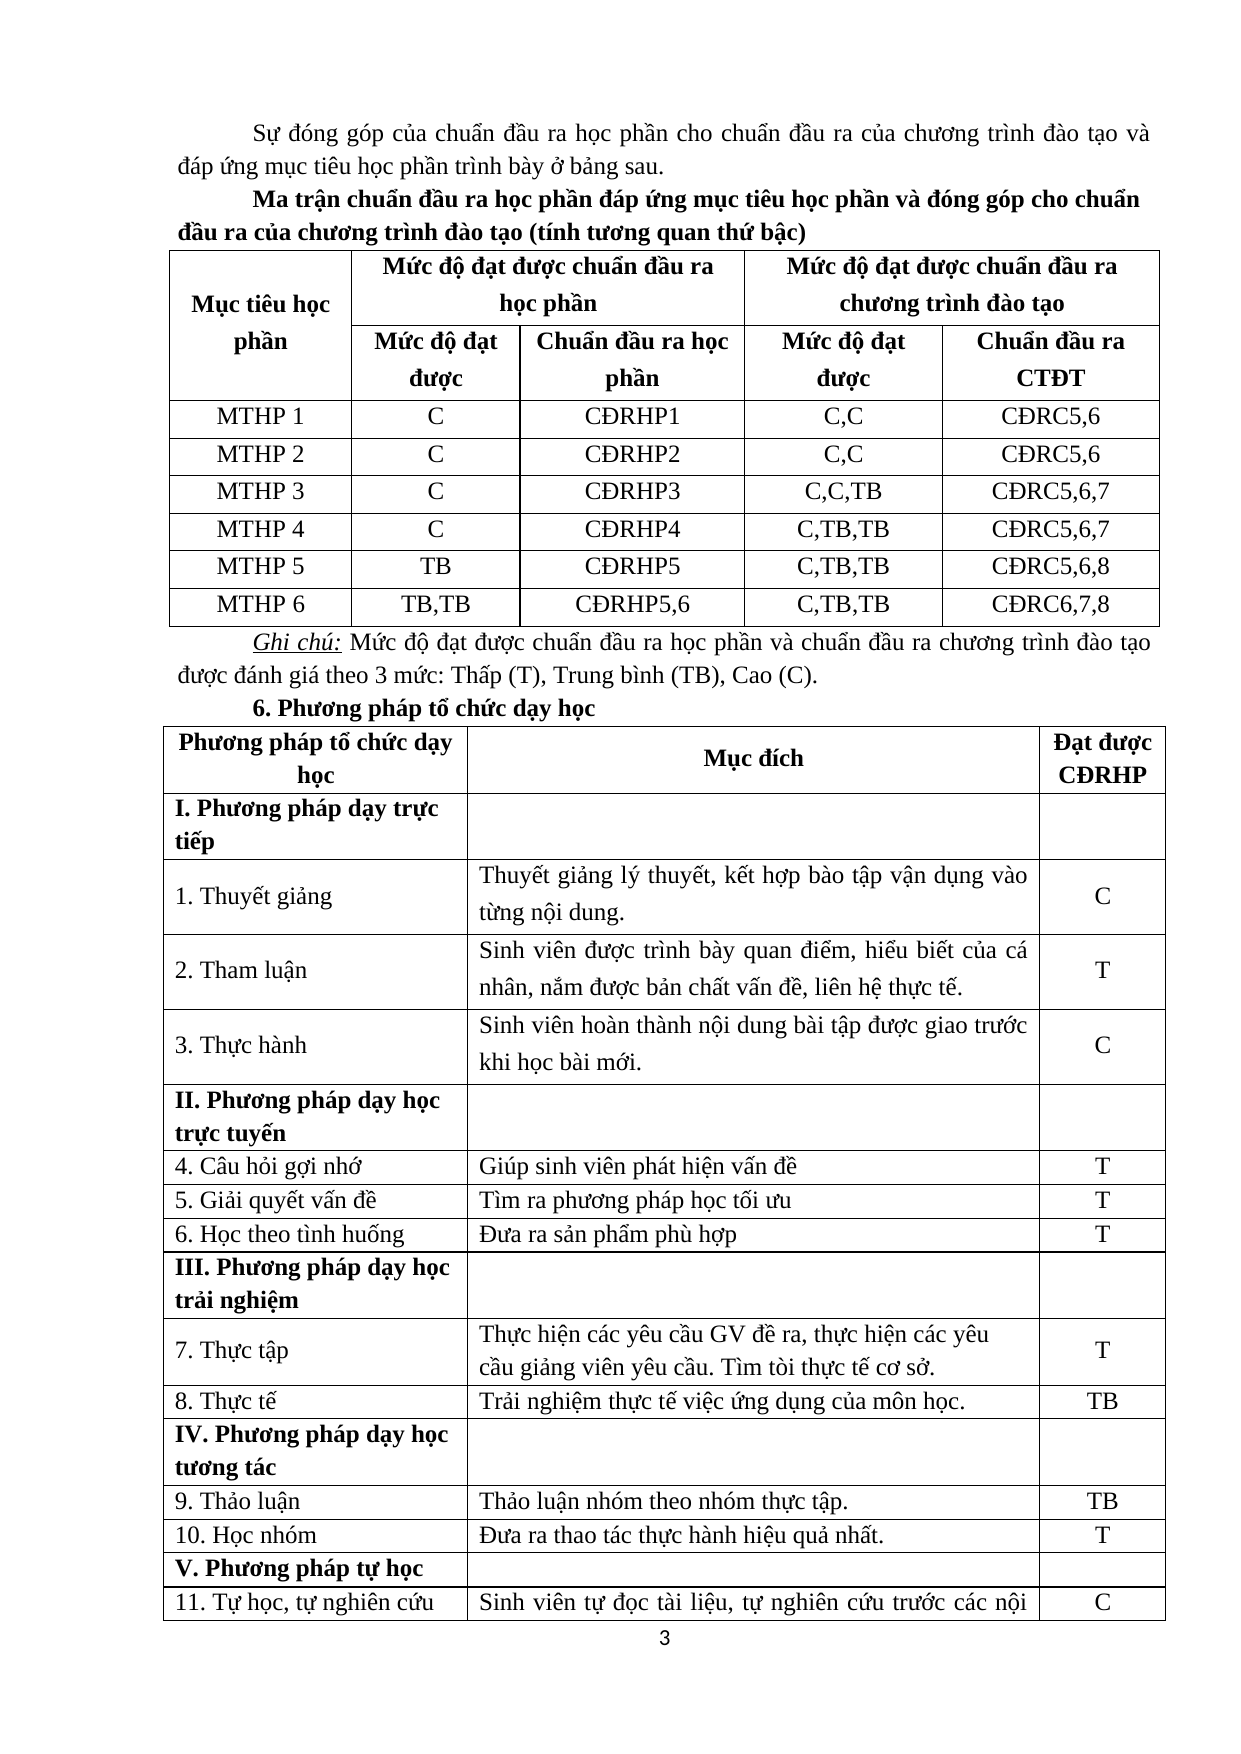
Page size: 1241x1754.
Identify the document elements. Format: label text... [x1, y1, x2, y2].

table_header Mức độ đạt được chuẩn đầu ra chương trình đào tạo [745, 251, 1159, 325]
table_cell C,C [745, 439, 942, 475]
table_cell TB [352, 551, 519, 588]
table_cell [1040, 1253, 1165, 1318]
table_cell Thực hiện các yêu cầu GV đề ra, thực hiện các yêu cầu giảng viên yêu cầu. Tìm tòi thực tế cơ sở. [468, 1319, 1039, 1385]
table_cell CĐRHP2 [521, 439, 744, 475]
table_cell C [1040, 860, 1165, 934]
table_header Mức độ đạt được chuẩn đầu ra học phần [352, 251, 744, 325]
table_cell C [352, 401, 519, 438]
text Sự đóng góp của chuẩn đầu ra học phần cho chuẩn đầu ra của chương trình đào tạo và đáp ứng mục tiêu học phần trình bày ở bảng sau. [177, 118, 1152, 180]
table_cell MTHP 4 [170, 514, 351, 550]
table_cell CĐRC5,6 [943, 401, 1159, 438]
table_cell [468, 1253, 1039, 1318]
table_cell Tìm ra phương pháp học tối ưu [468, 1185, 1039, 1218]
table_cell T [1040, 1520, 1165, 1552]
table_cell [1040, 1419, 1165, 1485]
table_cell Mức độ đạt được [352, 326, 519, 400]
table_cell 9. Thảo luận [164, 1486, 467, 1519]
table_cell C,TB,TB [745, 514, 942, 550]
table_cell MTHP 6 [170, 589, 351, 626]
table_cell CĐRC5,6,7 [943, 514, 1159, 550]
table_cell [1040, 794, 1165, 859]
table_cell T [1040, 1219, 1165, 1251]
table_cell TB [1040, 1386, 1165, 1418]
table_cell C,TB,TB [745, 551, 942, 588]
table_cell [468, 794, 1039, 859]
table_cell Đưa ra sản phẩm phù hợp [468, 1219, 1039, 1251]
table_cell [1040, 1553, 1165, 1586]
table_cell V. Phương pháp tự học [164, 1553, 467, 1586]
table_cell Đưa ra thao tác thực hành hiệu quả nhất. [468, 1520, 1039, 1552]
table_cell C [352, 476, 519, 513]
table_cell C [1040, 1588, 1165, 1620]
table_cell CĐRHP3 [521, 476, 744, 513]
table_cell I. Phương pháp dạy trực tiếp [164, 794, 467, 859]
table_cell [1040, 1085, 1165, 1150]
table_cell 3. Thực hành [164, 1010, 467, 1084]
table_cell C,C,TB [745, 476, 942, 513]
table_cell [468, 1553, 1039, 1586]
table_cell Sinh viên hoàn thành nội dung bài tập được giao trước khi học bài mới. [468, 1010, 1039, 1084]
table_cell CĐRHP4 [521, 514, 744, 550]
table_cell Trải nghiệm thực tế việc ứng dụng của môn học. [468, 1386, 1039, 1418]
table_cell Thảo luận nhóm theo nhóm thực tập. [468, 1486, 1039, 1519]
table_cell CĐRHP5,6 [521, 589, 744, 626]
table_cell MTHP 5 [170, 551, 351, 588]
table_cell 11. Tự học, tự nghiên cứu [164, 1588, 467, 1620]
table_cell Thuyết giảng lý thuyết, kết hợp bào tập vận dụng vào từng nội dung. [468, 860, 1039, 934]
text 6. Phương pháp tổ chức dạy học [177, 693, 1152, 721]
table_header Phương pháp tổ chức dạy học [164, 727, 467, 792]
table_cell MTHP 2 [170, 439, 351, 475]
table_cell Chuẩn đầu ra học phần [521, 326, 744, 400]
table_cell IV. Phương pháp dạy học tương tác [164, 1419, 467, 1485]
table_header Mục tiêu học phần [170, 251, 351, 400]
table_cell MTHP 3 [170, 476, 351, 513]
text Ghi chú: Mức độ đạt được chuẩn đầu ra học phần và chuẩn đầu ra chương trình đào tạo được đánh giá theo 3 mức: Thấp (T), Trung bình (TB), Cao (C). [177, 627, 1152, 688]
table_cell 10. Học nhóm [164, 1520, 467, 1552]
table_cell CĐRHP1 [521, 401, 744, 438]
table_cell 8. Thực tế [164, 1386, 467, 1418]
table_cell C,TB,TB [745, 589, 942, 626]
table_cell TB [1040, 1486, 1165, 1519]
table_cell 2. Tham luận [164, 935, 467, 1009]
table_cell MTHP 1 [170, 401, 351, 438]
table_cell Mức độ đạt được [745, 326, 942, 400]
table_header Mục đích [468, 727, 1039, 792]
table_cell TB,TB [352, 589, 519, 626]
table_cell C [352, 439, 519, 475]
table_cell CĐRC5,6 [943, 439, 1159, 475]
table_cell Giúp sinh viên phát hiện vấn đề [468, 1151, 1039, 1184]
table_cell 1. Thuyết giảng [164, 860, 467, 934]
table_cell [468, 1588, 1039, 1620]
table_cell Sinh viên được trình bày quan điểm, hiểu biết của cá nhân, nắm được bản chất vấn đề, liên hệ thực tế. [468, 935, 1039, 1009]
table_cell [468, 1419, 1039, 1485]
table_header Đạt được CĐRHP [1040, 727, 1165, 792]
table_cell C [1040, 1010, 1165, 1084]
table_cell 6. Học theo tình huống [164, 1219, 467, 1251]
table_cell CĐRHP5 [521, 551, 744, 588]
text Ma trận chuẩn đầu ra học phần đáp ứng mục tiêu học phần và đóng góp cho chuẩn đầu ra của chương trình đào tạo (tính tương quan thứ bậc) [177, 184, 1152, 246]
table_cell 7. Thực tập [164, 1319, 467, 1385]
table_cell II. Phương pháp dạy học trực tuyến [164, 1085, 467, 1150]
table_cell T [1040, 1185, 1165, 1218]
table_cell Chuẩn đầu ra CTĐT [943, 326, 1159, 400]
table_cell T [1040, 1151, 1165, 1184]
table_cell 4. Câu hỏi gợi nhớ [164, 1151, 467, 1184]
table_cell [468, 1085, 1039, 1150]
table_cell C [352, 514, 519, 550]
table_cell CĐRC5,6,7 [943, 476, 1159, 513]
table_cell CĐRC5,6,8 [943, 551, 1159, 588]
table_cell 5. Giải quyết vấn đề [164, 1185, 467, 1218]
table_cell C,C [745, 401, 942, 438]
table_cell III. Phương pháp dạy học trải nghiệm [164, 1253, 467, 1318]
table_cell T [1040, 935, 1165, 1009]
table_cell CĐRC6,7,8 [943, 589, 1159, 626]
table_cell T [1040, 1319, 1165, 1385]
